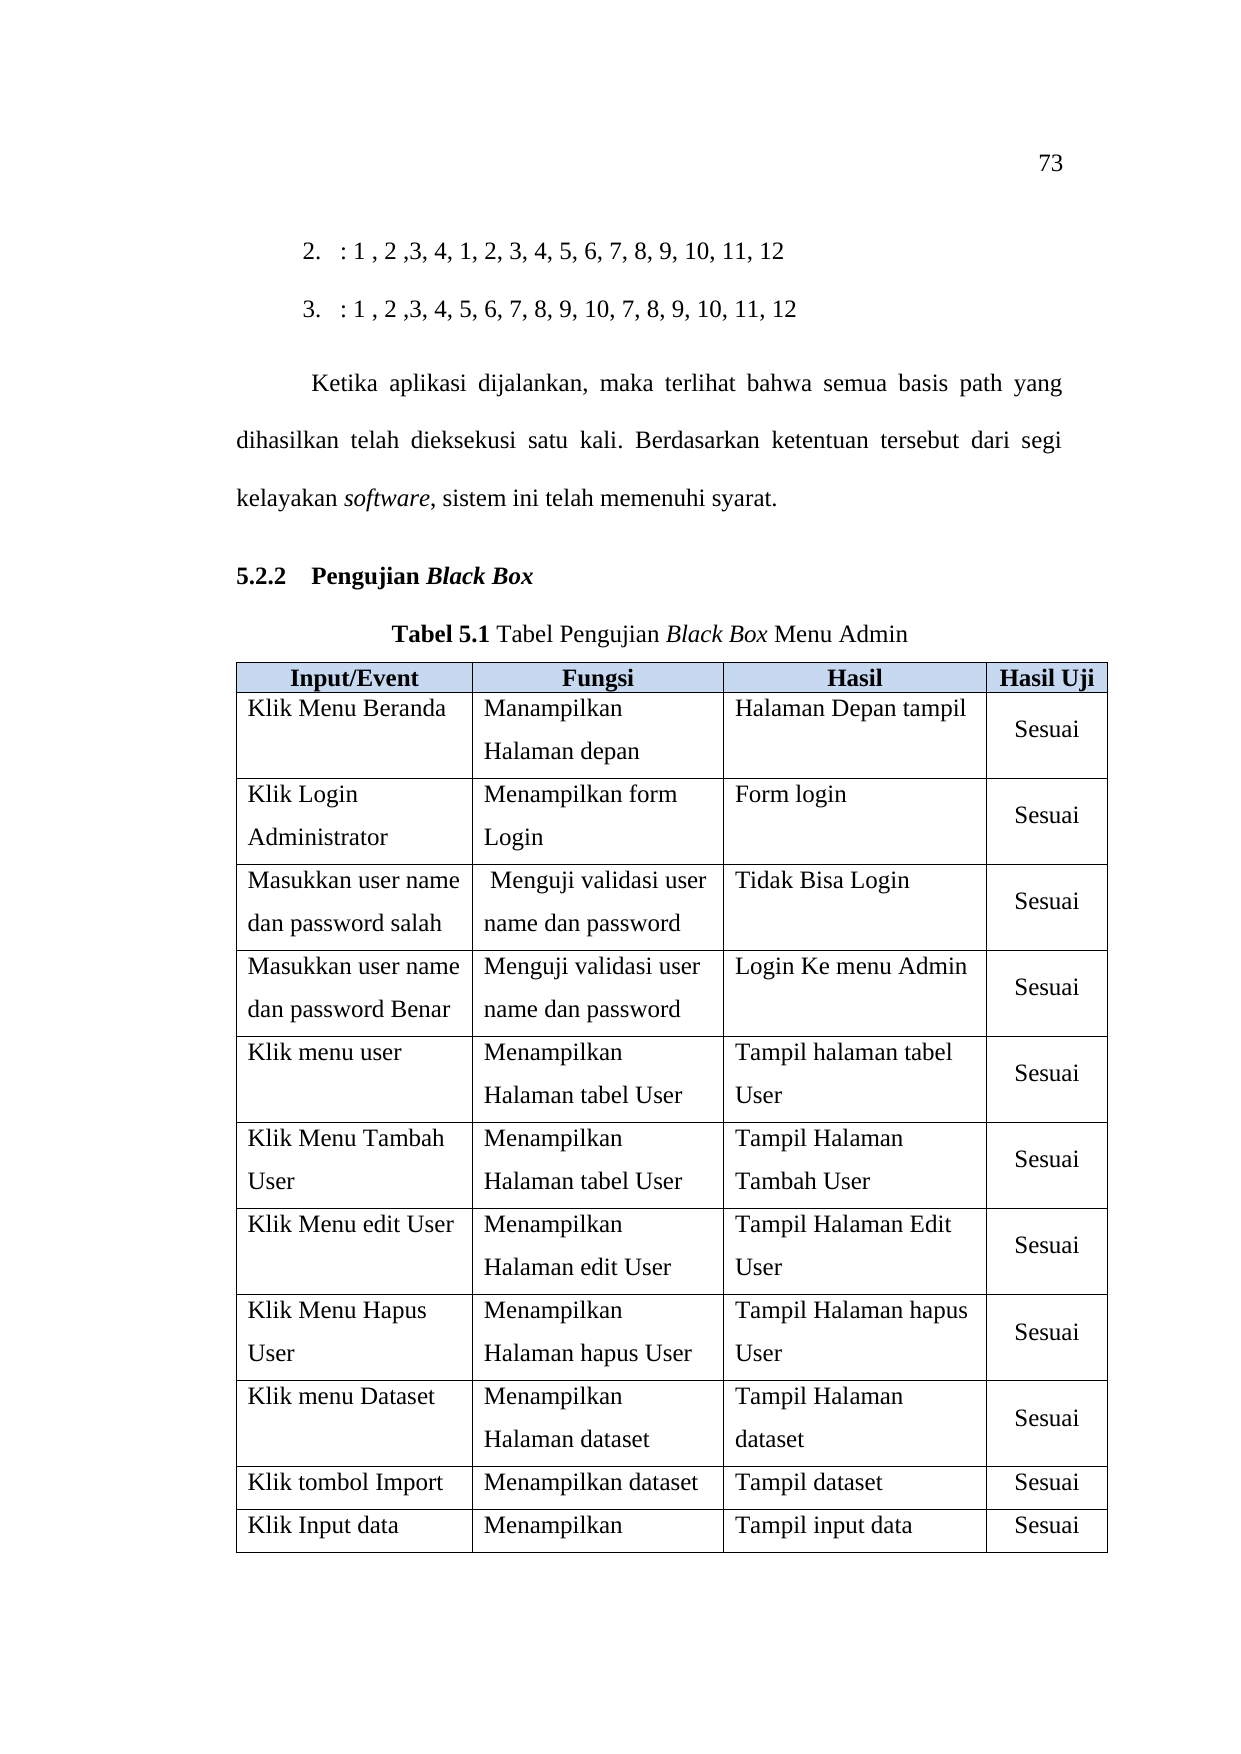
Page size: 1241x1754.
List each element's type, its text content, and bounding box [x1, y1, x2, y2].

table_cell Klik Menu Tambah User [237, 1123, 472, 1208]
table_cell Tampil Halaman Edit User [724, 1209, 986, 1294]
table_cell Klik Menu edit User [237, 1209, 472, 1294]
table_header Input/Event [237, 663, 472, 692]
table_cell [473, 1510, 723, 1552]
list : 1 , 2 ,3, 4, 1, 2, 3, 4, 5, 6, 7, 8, 9, 10, 11, 12 [302, 236, 1063, 265]
table_cell Sesuai [987, 1295, 1107, 1380]
table_cell Tampil halaman tabel User [724, 1037, 986, 1122]
table_header Hasil [724, 663, 986, 692]
table_header Fungsi [473, 663, 723, 692]
table_cell Sesuai [987, 1037, 1107, 1122]
table_cell Menampilkan Halaman dataset [473, 1381, 723, 1466]
table_cell Menguji validasi user name dan password [473, 865, 723, 950]
table_cell Masukkan user name dan password salah [237, 865, 472, 950]
table_cell Sesuai [987, 779, 1107, 864]
table_cell Manampilkan Halaman depan [473, 693, 723, 778]
table_cell Sesuai [987, 1123, 1107, 1208]
table_cell Sesuai [987, 1381, 1107, 1466]
table_cell Sesuai [987, 693, 1107, 778]
table_cell Sesuai [987, 1209, 1107, 1294]
table_cell Klik Login Administrator [237, 779, 472, 864]
table_cell Masukkan user name dan password Benar [237, 951, 472, 1036]
table_cell Tampil Halaman Tambah User [724, 1123, 986, 1208]
table_cell Tampil Halaman hapus User [724, 1295, 986, 1380]
table_cell Menampilkan Halaman tabel User [473, 1123, 723, 1208]
text Ketika aplikasi dijalankan, maka terlihat bahwa semua basis path yang dihasilkan telah dieksekusi satu kali. Berdasarkan ketentuan tersebut dari segi kelayakan software, sistem ini telah memenuhi syarat. [236, 368, 1063, 512]
table_cell Klik Menu Hapus User [237, 1295, 472, 1380]
table_cell Menguji validasi user name dan password [473, 951, 723, 1036]
table_cell Sesuai [987, 1467, 1107, 1509]
table_cell Klik Menu Beranda [237, 693, 472, 778]
text 5.2.2 Pengujian Black Box [236, 561, 1063, 590]
table_cell Klik menu user [237, 1037, 472, 1122]
table_cell Form login [724, 779, 986, 864]
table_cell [724, 1510, 986, 1552]
table_cell Tampil Halaman dataset [724, 1381, 986, 1466]
table_cell Klik menu Dataset [237, 1381, 472, 1466]
table_cell Menampilkan Halaman edit User [473, 1209, 723, 1294]
table_cell Tidak Bisa Login [724, 865, 986, 950]
text Tabel 5.1 Tabel Pengujian Black Box Menu Admin [236, 619, 1063, 648]
table_cell Menampilkan form Login [473, 779, 723, 864]
table_header Hasil Uji [987, 663, 1107, 692]
table_cell Tampil dataset [724, 1467, 986, 1509]
table_cell Sesuai [987, 1510, 1107, 1552]
table_cell Menampilkan Halaman tabel User [473, 1037, 723, 1122]
table_cell Login Ke menu Admin [724, 951, 986, 1036]
table_cell Halaman Depan tampil [724, 693, 986, 778]
table_cell Sesuai [987, 951, 1107, 1036]
table_cell Menampilkan Halaman hapus User [473, 1295, 723, 1380]
table_cell Klik tombol Import [237, 1467, 472, 1509]
list : 1 , 2 ,3, 4, 5, 6, 7, 8, 9, 10, 7, 8, 9, 10, 11, 12 [302, 294, 1063, 323]
table_cell Menampilkan dataset [473, 1467, 723, 1509]
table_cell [237, 1510, 472, 1552]
table_cell Sesuai [987, 865, 1107, 950]
